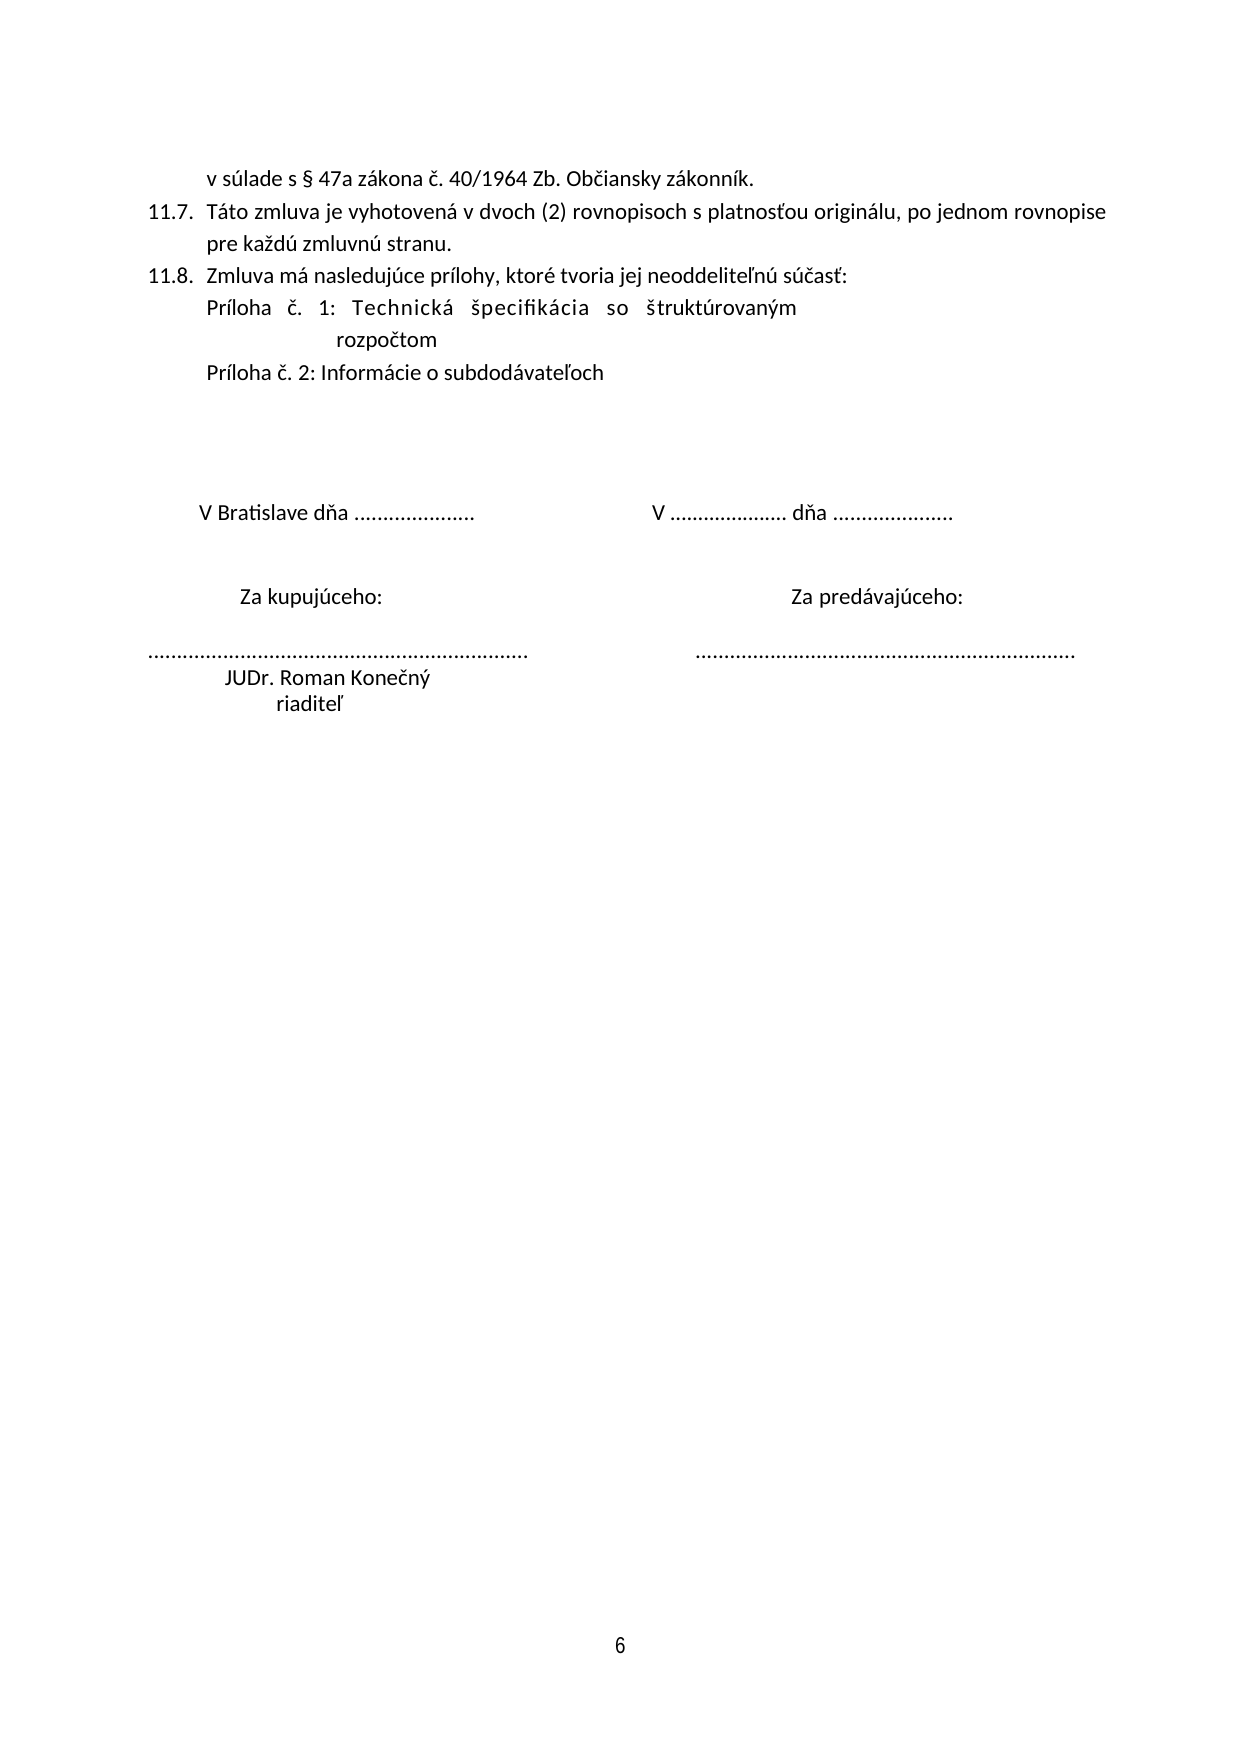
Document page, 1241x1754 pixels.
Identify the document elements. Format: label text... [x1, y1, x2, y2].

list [147, 164, 1108, 193]
list Zmluva má nasledujúce prílohy, ktoré tvoria jej neoddeliteľnú súčasť: [147, 261, 868, 289]
text Za kupujúceho: Za predávajúceho: [199, 582, 1166, 610]
list Príloha č. 1: Technická špecifikácia so štruktúrovaným rozpočtom [206, 293, 797, 354]
text Príloha č. 2: Informácie o subdodávateľoch [206, 358, 1166, 386]
text riaditeľ [147, 691, 1166, 717]
text JUDr. Roman Konečný [147, 664, 1166, 691]
text V Bratislave dňa ..................... V ..................... dňa ..................... [199, 498, 1166, 526]
text .................................................................. .................................................................. [147, 638, 1166, 664]
list Táto zmluva je vyhotovená v dvoch (2) rovnopisoch s platnosťou originálu, po jednom rovnopise pre každú zmluvnú stranu. [147, 197, 1108, 257]
